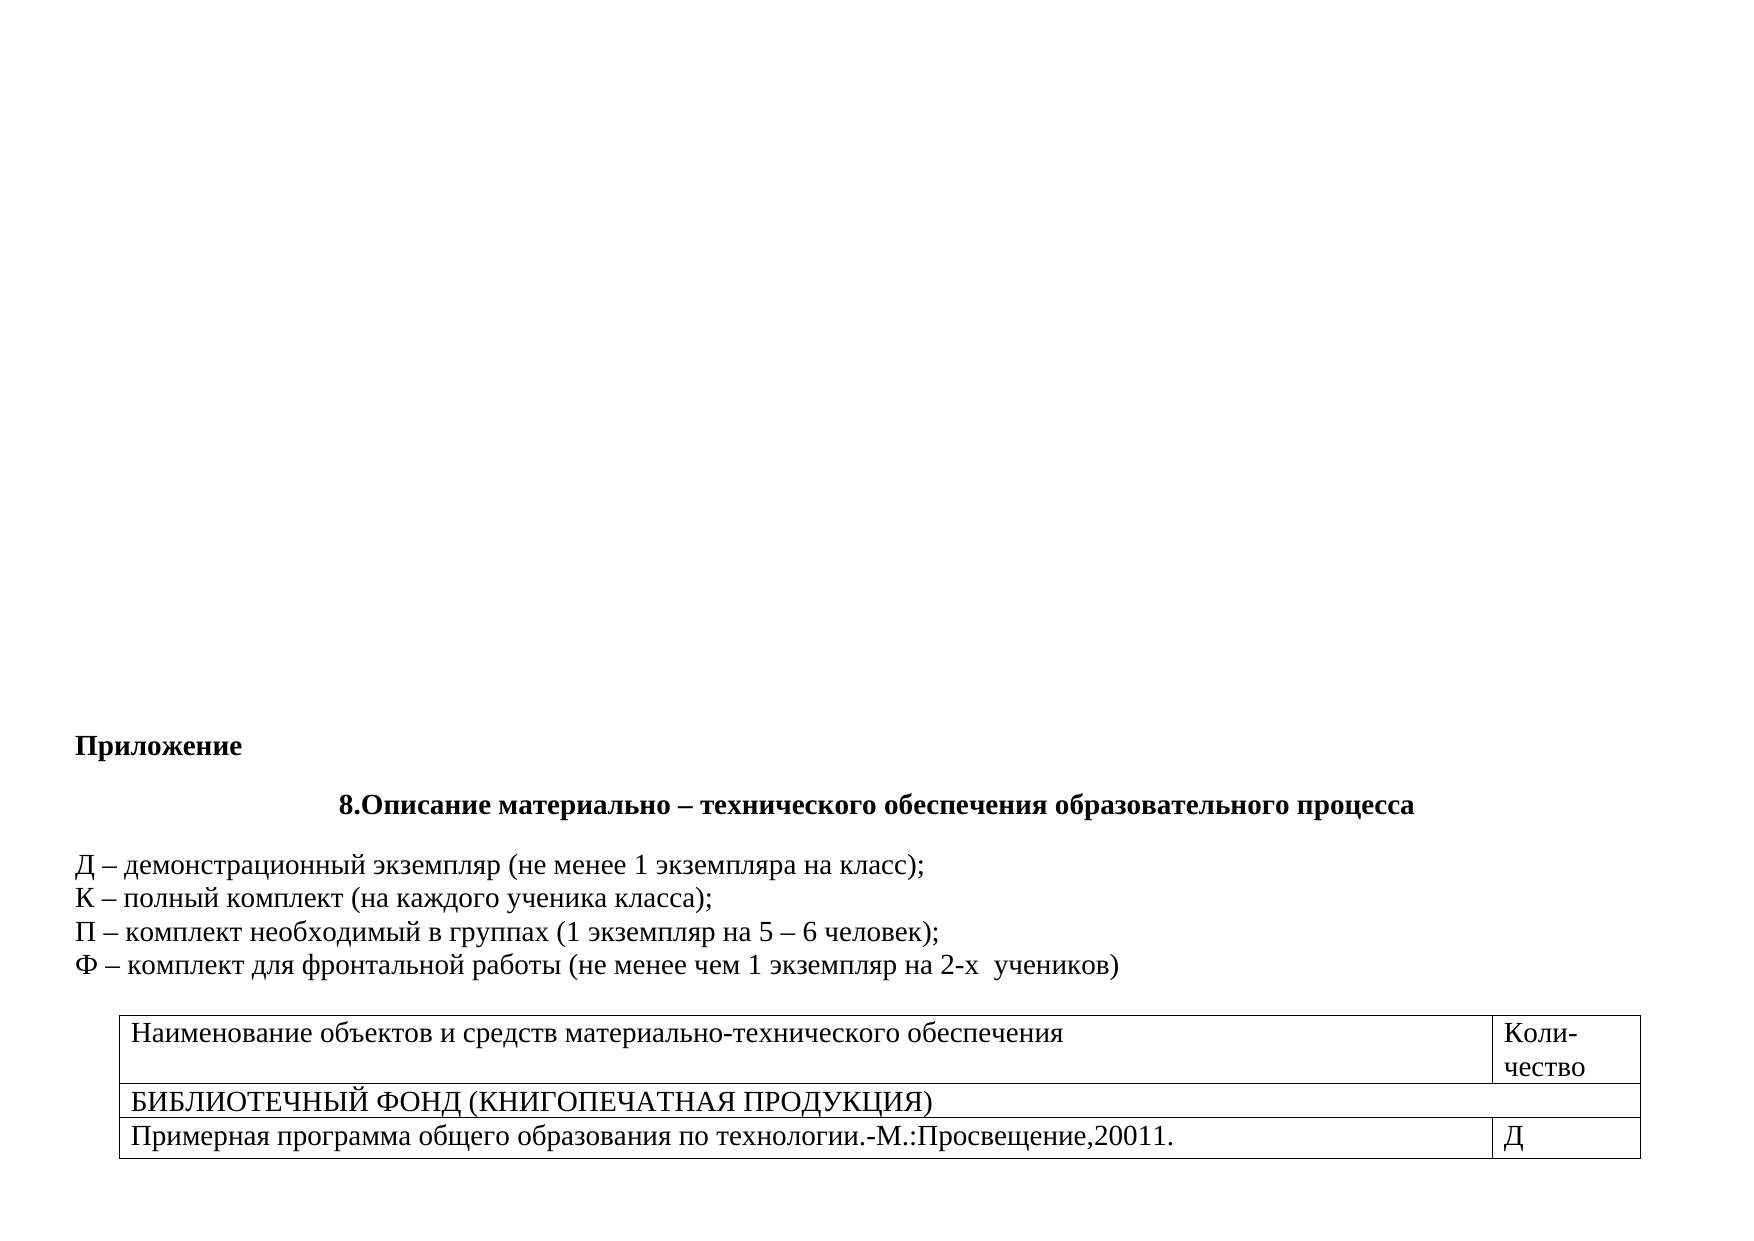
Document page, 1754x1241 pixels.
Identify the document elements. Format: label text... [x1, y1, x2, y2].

table_cell Д [1493, 1118, 1640, 1158]
table_cell Примерная программа общего образования по технологии.-М.:Просвещение,20011. [120, 1118, 1492, 1158]
text Д – демонстрационный экземпляр (не менее 1 экземпляра на класс); [75, 847, 1679, 880]
text К – полный комплект (на каждого ученика класса); [75, 880, 1679, 914]
table_header Наименование объектов и средств материально-технического обеспечения [120, 1016, 1492, 1083]
table_header Коли- чество [1493, 1016, 1640, 1083]
table_cell БИБЛИОТЕЧНЫЙ ФОНД (КНИГОПЕЧАТНАЯ ПРОДУКЦИЯ) [120, 1084, 1640, 1117]
text Приложение [75, 728, 1679, 762]
text 8.Описание материально – технического обеспечения образовательного процесса [75, 787, 1679, 821]
text П – комплект необходимый в группах (1 экземпляр на 5 – 6 человек); [75, 914, 1679, 947]
text Ф – комплект для фронтальной работы (не менее чем 1 экземпляр на 2-х учеников) [75, 947, 1679, 981]
